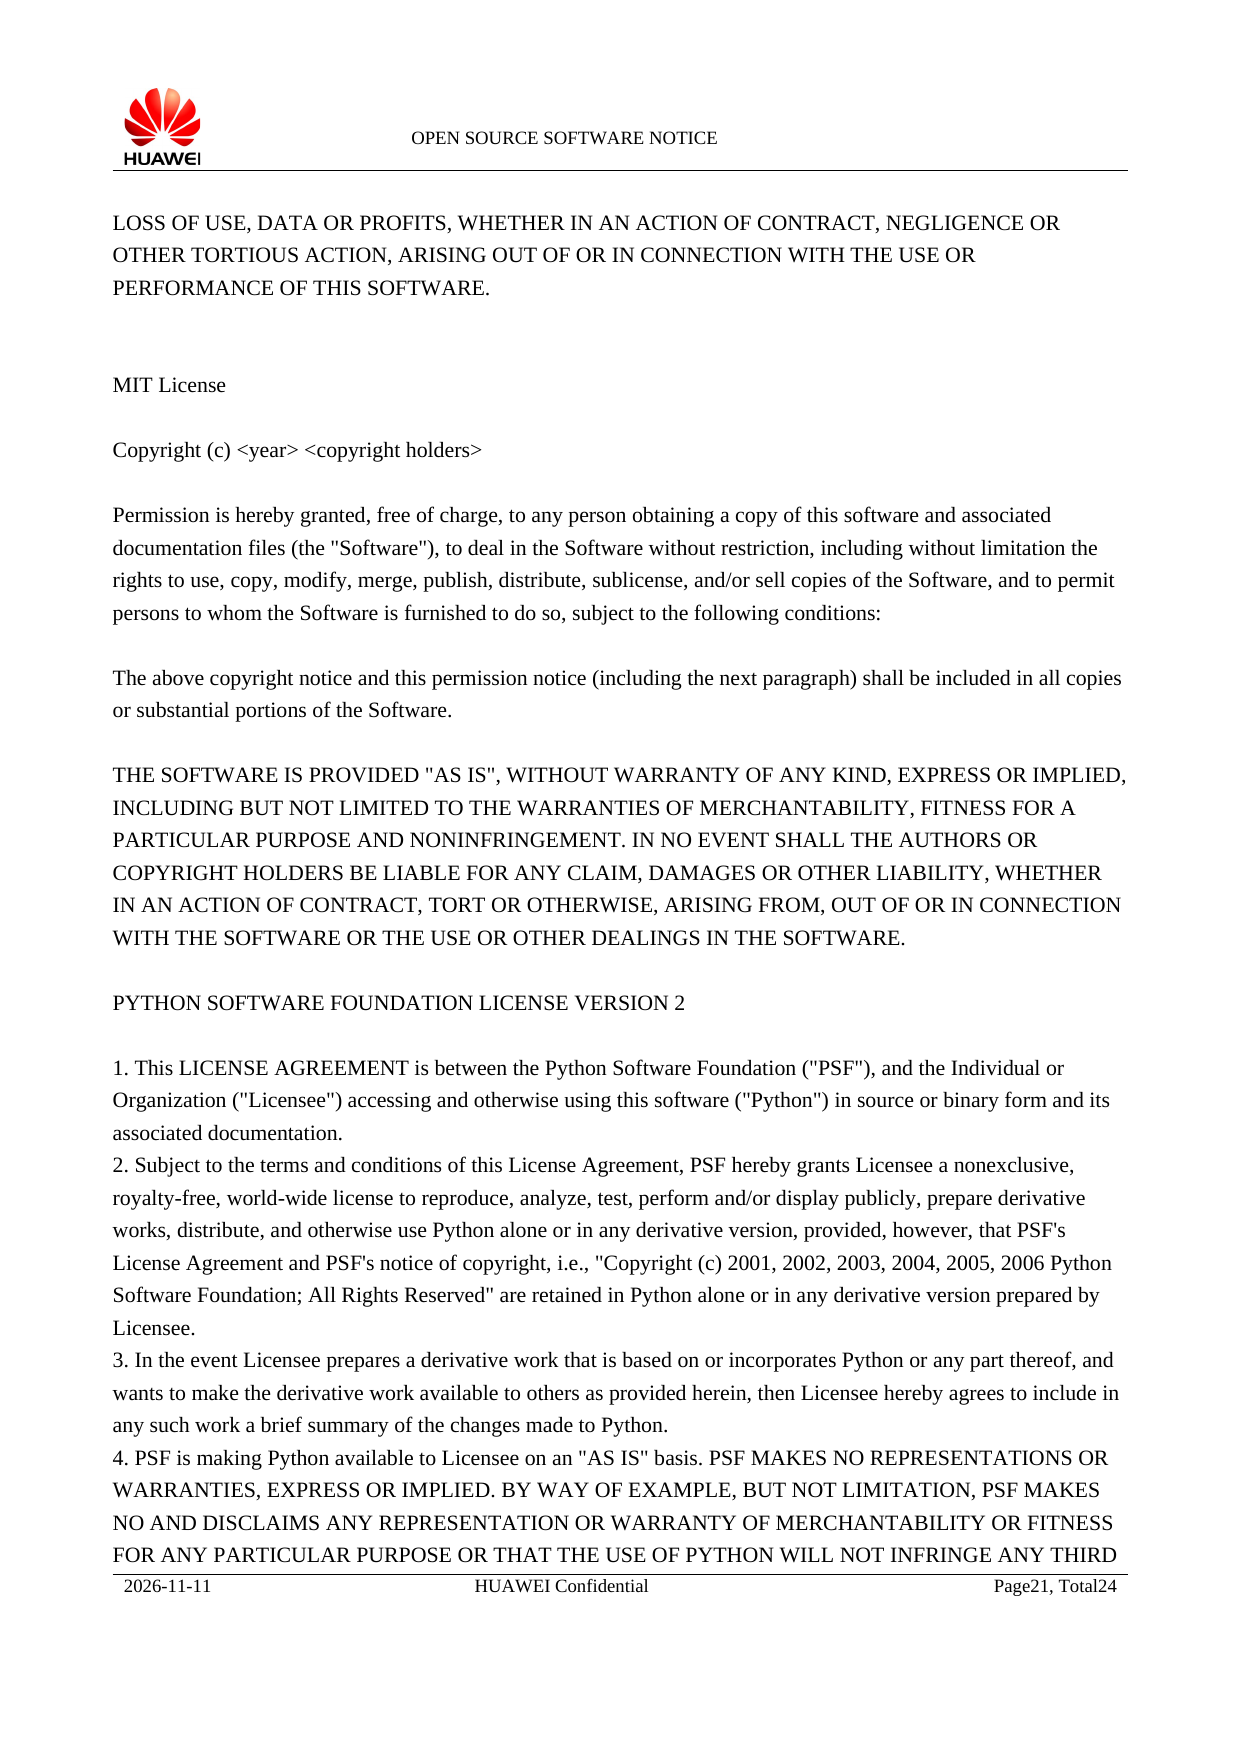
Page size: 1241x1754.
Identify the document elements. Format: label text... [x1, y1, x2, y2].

picture [124, 88, 201, 165]
